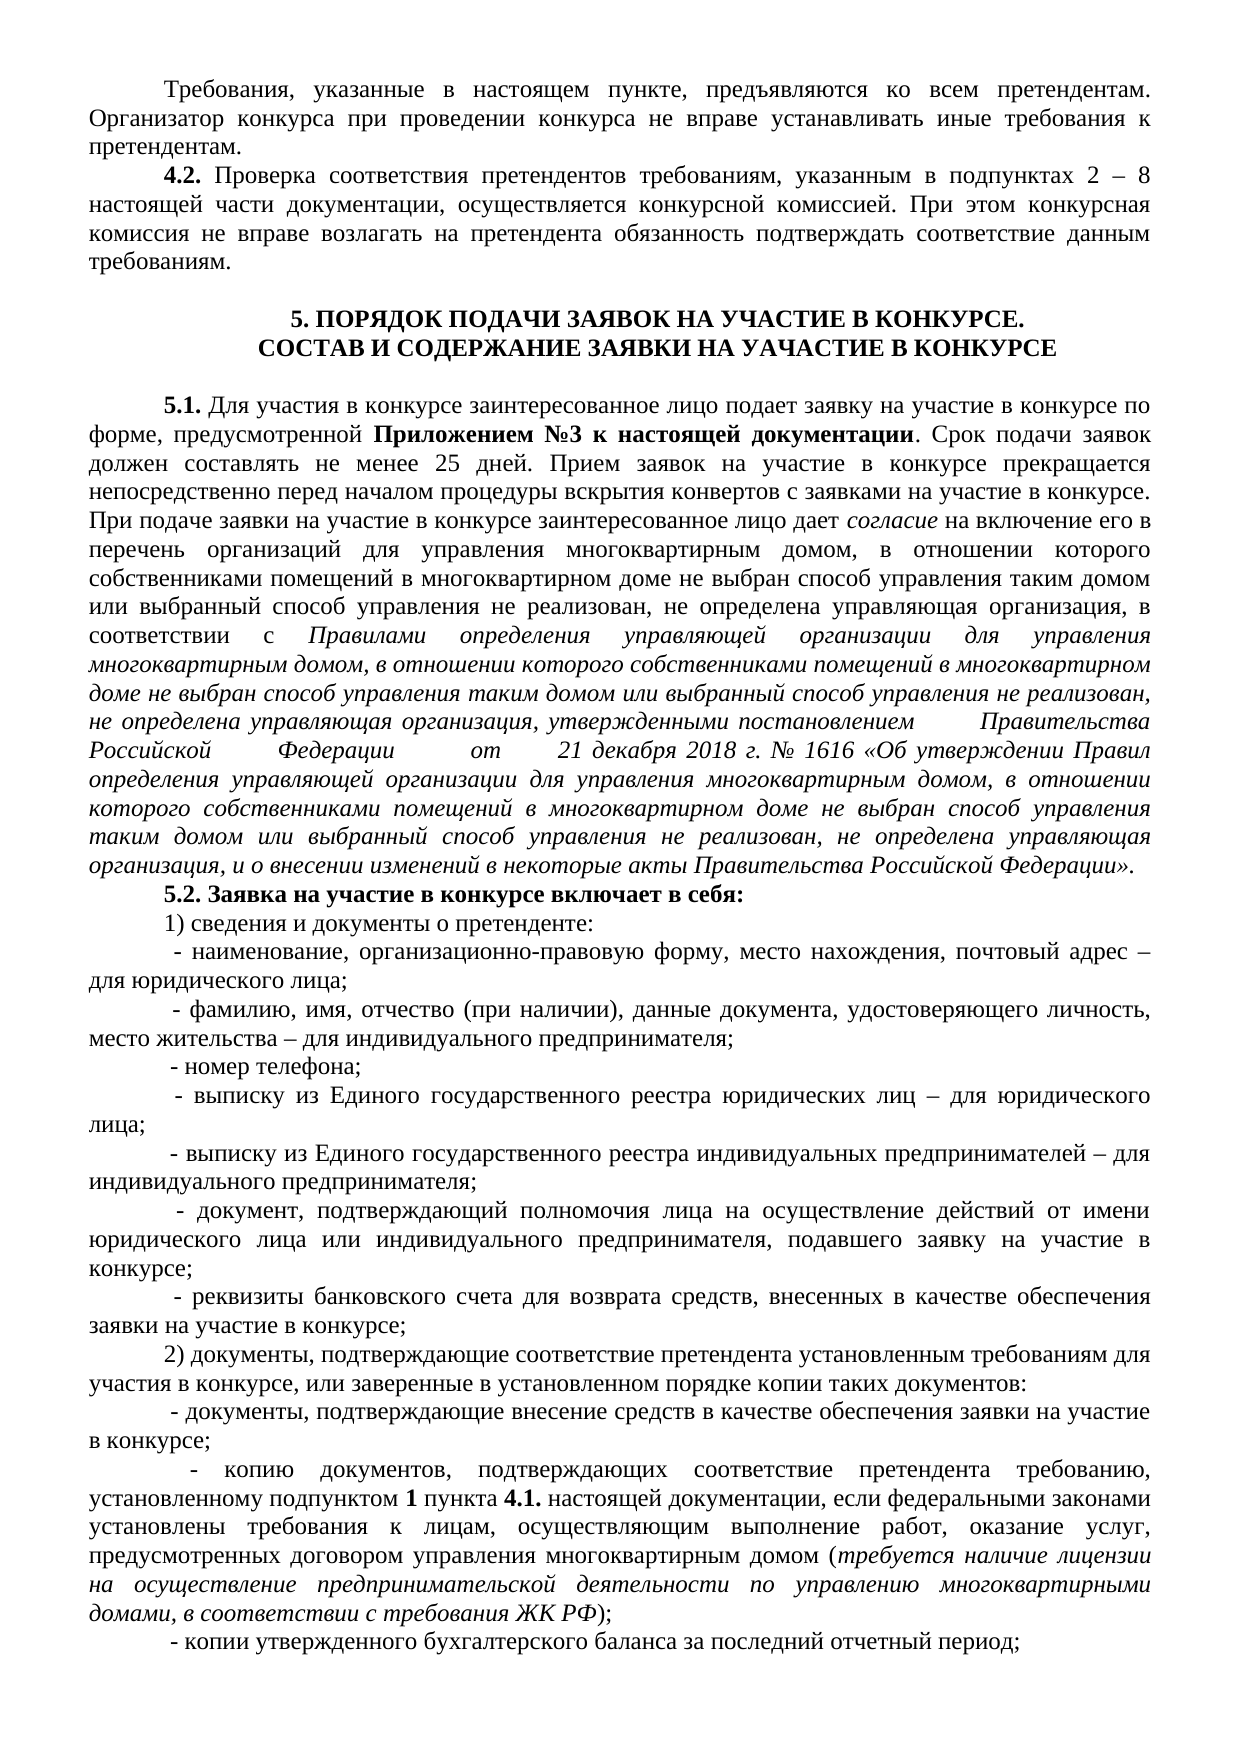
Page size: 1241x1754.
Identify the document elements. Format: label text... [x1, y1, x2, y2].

text 2) документы, подтверждающие соответствие претендента установленным требованиям для участия в конкурсе, или заверенные в установленном порядке копии таких документов: [88, 1339, 1152, 1396]
text - реквизиты банковского счета для возврата средств, внесенных в качестве обеспечения заявки на участие в конкурсе; [88, 1281, 1152, 1339]
text 5.2. Заявка на участие в конкурсе включает в себя: [88, 879, 1152, 908]
text 1) сведения и документы о претенденте: [88, 908, 1152, 936]
text 4.2. Проверка соответствия претендентов требованиям, указанным в подпунктах 2 – 8 настоящей части документации, осуществляется конкурсной комиссией. При этом конкурсная комиссия не вправе возлагать на претендента обязанность подтверждать соответствие данным требованиям. [88, 160, 1152, 275]
text - выписку из Единого государственного реестра индивидуальных предпринимателей – для индивидуального предпринимателя; [88, 1138, 1152, 1195]
text СОСТАВ И СОДЕРЖАНИЕ ЗАЯВКИ НА УАЧАСТИЕ В КОНКУРСЕ [88, 333, 1152, 361]
text - документ, подтверждающий полномочия лица на осуществление действий от имени юридического лица или индивидуального предпринимателя, подавшего заявку на участие в конкурсе; [88, 1195, 1152, 1281]
text 5.1. Для участия в конкурсе заинтересованное лицо подает заявку на участие в конкурсе по форме, предусмотренной Приложением №3 к настоящей документации. Срок подачи заявок должен составлять не менее 25 дней. Прием заявок на участие в конкурсе прекращается непосредственно перед началом процедуры вскрытия конвертов с заявками на участие в конкурсе. При подаче заявки на участие в конкурсе заинтересованное лицо дает согласие на включение его в перечень организаций для управления многоквартирным домом, в отношении которого собственниками помещений в многоквартирном доме не выбран способ управления таким домом или выбранный способ управления не реализован, не определена управляющая организация, в соответствии с Правилами определения управляющей организации для управления многоквартирным домом, в отношении которого собственниками помещений в многоквартирном доме не выбран способ управления таким домом или выбранный способ управления не реализован, не определена управляющая организация, утвержденными постановлением Правительства Российской Федерации от 21 декабря 2018 г. № 1616 «Об утверждении Правил определения управляющей организации для управления многоквартирным домом, в отношении которого собственниками помещений в многоквартирном доме не выбран способ управления таким домом или выбранный способ управления не реализован, не определена управляющая организация, и о внесении изменений в некоторые акты Правительства Российской Федерации». [88, 390, 1152, 879]
text - выписку из Единого государственного реестра юридических лиц – для юридического лица; [88, 1080, 1152, 1138]
text 5. ПОРЯДОК ПОДАЧИ ЗАЯВОК НА УЧАСТИЕ В КОНКУРСЕ. [88, 304, 1152, 333]
text - копию документов, подтверждающих соответствие претендента требованию, установленному подпунктом 1 пункта 4.1. настоящей документации, если федеральными законами установлены требования к лицам, осуществляющим выполнение работ, оказание услуг, предусмотренных договором управления многоквартирным домом (требуется наличие лицензии на осуществление предпринимательской деятельности по управлению многоквартирными домами, в соответствии с требования ЖК РФ); [88, 1454, 1152, 1626]
text Требования, указанные в настоящем пункте, предъявляются ко всем претендентам. Организатор конкурса при проведении конкурса не вправе устанавливать иные требования к претендентам. [88, 74, 1152, 160]
text - документы, подтверждающие внесение средств в качестве обеспечения заявки на участие в конкурсе; [88, 1396, 1152, 1454]
text - номер телефона; [88, 1051, 1152, 1080]
text - наименование, организационно-правовую форму, место нахождения, почтовый адрес – для юридического лица; [88, 936, 1152, 994]
text - фамилию, имя, отчество (при наличии), данные документа, удостоверяющего личность, место жительства – для индивидуального предпринимателя; [88, 994, 1152, 1051]
text - копии утвержденного бухгалтерского баланса за последний отчетный период; [88, 1626, 1152, 1655]
